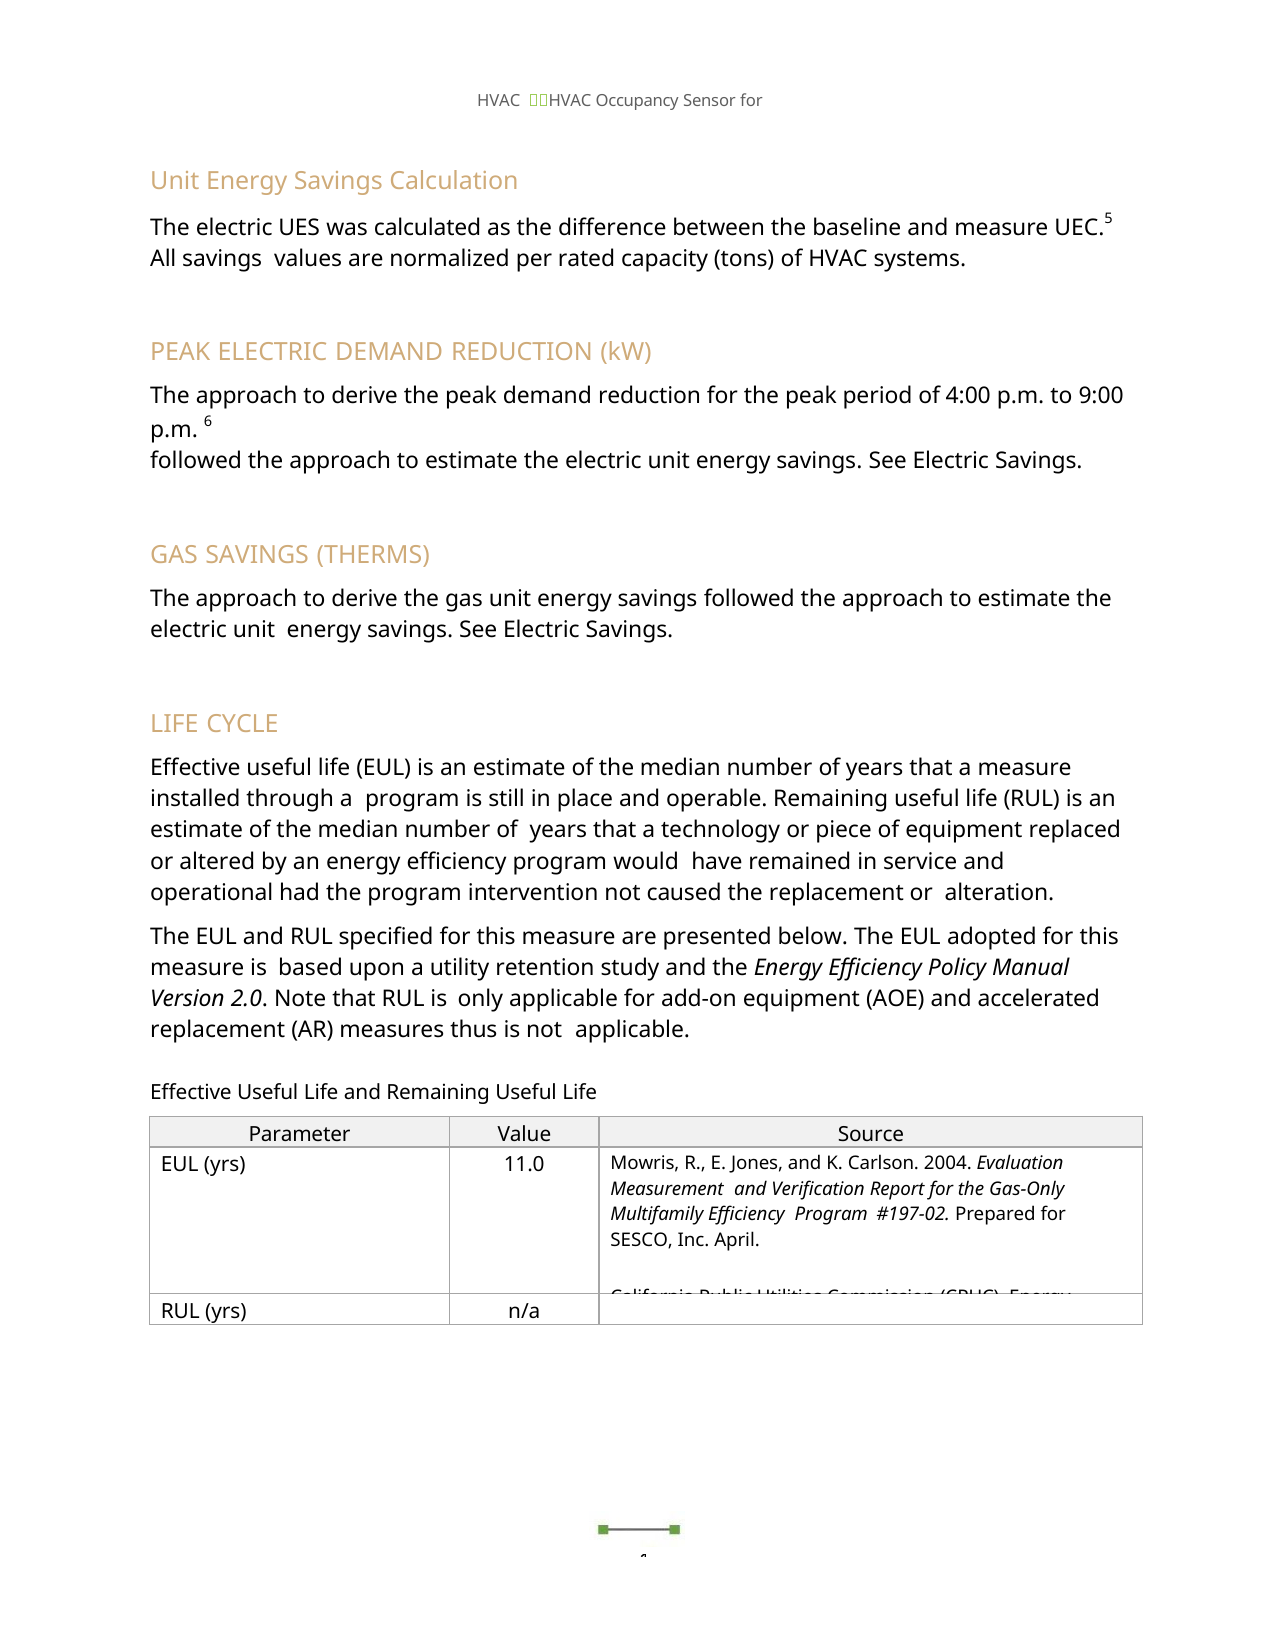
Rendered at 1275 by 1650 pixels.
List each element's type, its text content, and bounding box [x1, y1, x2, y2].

table_cell EUL (yrs) [150, 1148, 449, 1293]
table_cell 11.0 [450, 1148, 598, 1293]
subtitle GAS SAVINGS (THERMS) [150, 536, 1156, 570]
text The electric UES was calculated as the difference between the baseline and measure UEC.5 All savings values are normalized per rated capacity (tons) of HVAC systems. [150, 208, 1123, 273]
table_header Source [600, 1117, 1142, 1146]
text followed the approach to estimate the electric unit energy savings. See Electric Savings. [150, 444, 1156, 475]
table_cell n/a [450, 1294, 598, 1324]
table_cell Mowris, R., E. Jones, and K. Carlson. 2004. Evaluation Measurement and Verification Report for the Gas-Only Multifamily Efficiency Program #197-02. Prepared for SESCO, Inc. April. California Public Utilities Commission (CPUC), Energy Division. 2003. Energy Efficiency Policy Manual v 2.0. Page 17. [600, 1148, 1142, 1293]
table_cell RUL (yrs) [150, 1294, 449, 1324]
picture [589, 1511, 685, 1547]
text The approach to derive the gas unit energy savings followed the approach to estimate the electric unit energy savings. See Electric Savings. [150, 582, 1123, 644]
subtitle PEAK ELECTRIC DEMAND REDUCTION (kW) [150, 334, 1156, 368]
table_header Value [450, 1117, 598, 1146]
text The approach to derive the peak demand reduction for the peak period of 4:00 p.m. to 9:00 p.m. 6 [150, 379, 1156, 444]
text Unit Energy Savings Calculation [150, 163, 1156, 197]
table_header Parameter [150, 1117, 449, 1146]
text Effective useful life (EUL) is an estimate of the median number of years that a measure installed through a program is still in place and operable. Remaining useful life (RUL) is an estimate of the median number of years that a technology or piece of equipment replaced or altered by an energy efficiency program would have remained in service and operational had the program intervention not caused the replacement or alteration. [150, 751, 1123, 907]
text Effective Useful Life and Remaining Useful Life [150, 1077, 1156, 1106]
table_cell [600, 1294, 1142, 1324]
subtitle LIFE CYCLE [150, 705, 1156, 739]
text The EUL and RUL specified for this measure are presented below. The EUL adopted for this measure is based upon a utility retention study and the Energy Efficiency Policy Manual Version 2.0. Note that RUL is only applicable for add-on equipment (AOE) and accelerated replacement (AR) measures thus is not applicable. [150, 920, 1123, 1045]
